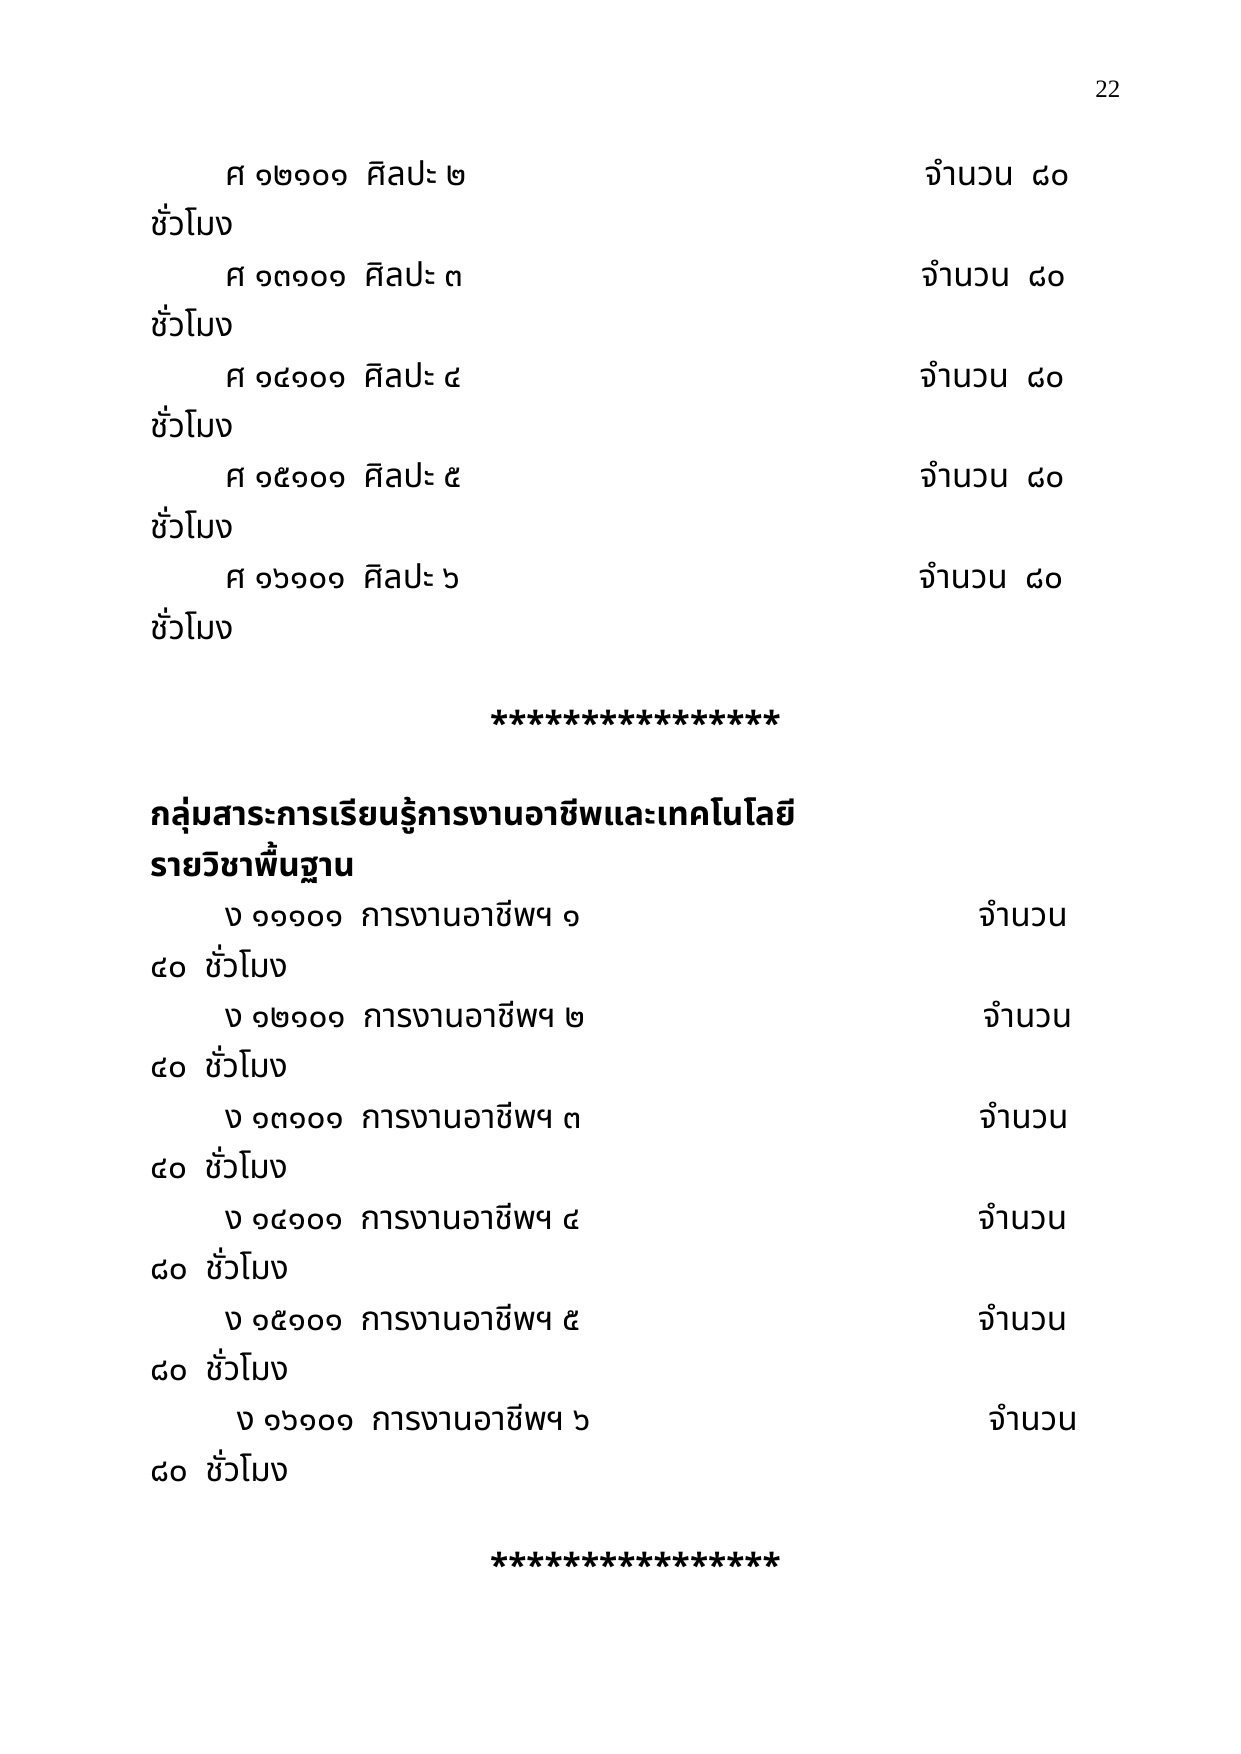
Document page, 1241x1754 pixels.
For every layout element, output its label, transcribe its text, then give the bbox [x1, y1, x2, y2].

text ง ๑๒๑๐๑ การงานอาชีพฯ ๒ จำนวน ๔๐ ชั่วโมง [150, 992, 1120, 1093]
text ง ๑๔๑๐๑ การงานอาชีพฯ ๔ จำนวน ๘๐ ชั่วโมง [150, 1194, 1120, 1294]
text ศ ๑๓๑๐๑ ศิลปะ ๓ จำนวน ๘๐ ชั่วโมง [150, 251, 1120, 352]
text ง ๑๑๑๐๑ การงานอาชีพฯ ๑ จำนวน ๔๐ ชั่วโมง [150, 891, 1120, 992]
text ศ ๑๒๑๐๑ ศิลปะ ๒ จำนวน ๘๐ ชั่วโมง [150, 150, 1120, 251]
text **************** [150, 699, 1120, 745]
text ง ๑๖๑๐๑ การงานอาชีพฯ ๖ จำนวน ๘๐ ชั่วโมง [150, 1395, 1120, 1496]
text ศ ๑๕๑๐๑ ศิลปะ ๕ จำนวน ๘๐ ชั่วโมง [150, 452, 1120, 553]
text ง ๑๕๑๐๑ การงานอาชีพฯ ๕ จำนวน ๘๐ ชั่วโมง [150, 1294, 1120, 1395]
text ง ๑๓๑๐๑ การงานอาชีพฯ ๓ จำนวน ๔๐ ชั่วโมง [150, 1093, 1120, 1194]
text **************** [150, 1542, 1120, 1587]
text ศ ๑๖๑๐๑ ศิลปะ ๖ จำนวน ๘๐ ชั่วโมง [150, 553, 1120, 654]
text กลุ่มสาระการเรียนรู้การงานอาชีพและเทคโนโลยี [150, 790, 1120, 841]
text รายวิชาพื้นฐาน [150, 841, 1120, 891]
text ศ ๑๔๑๐๑ ศิลปะ ๔ จำนวน ๘๐ ชั่วโมง [150, 352, 1120, 452]
